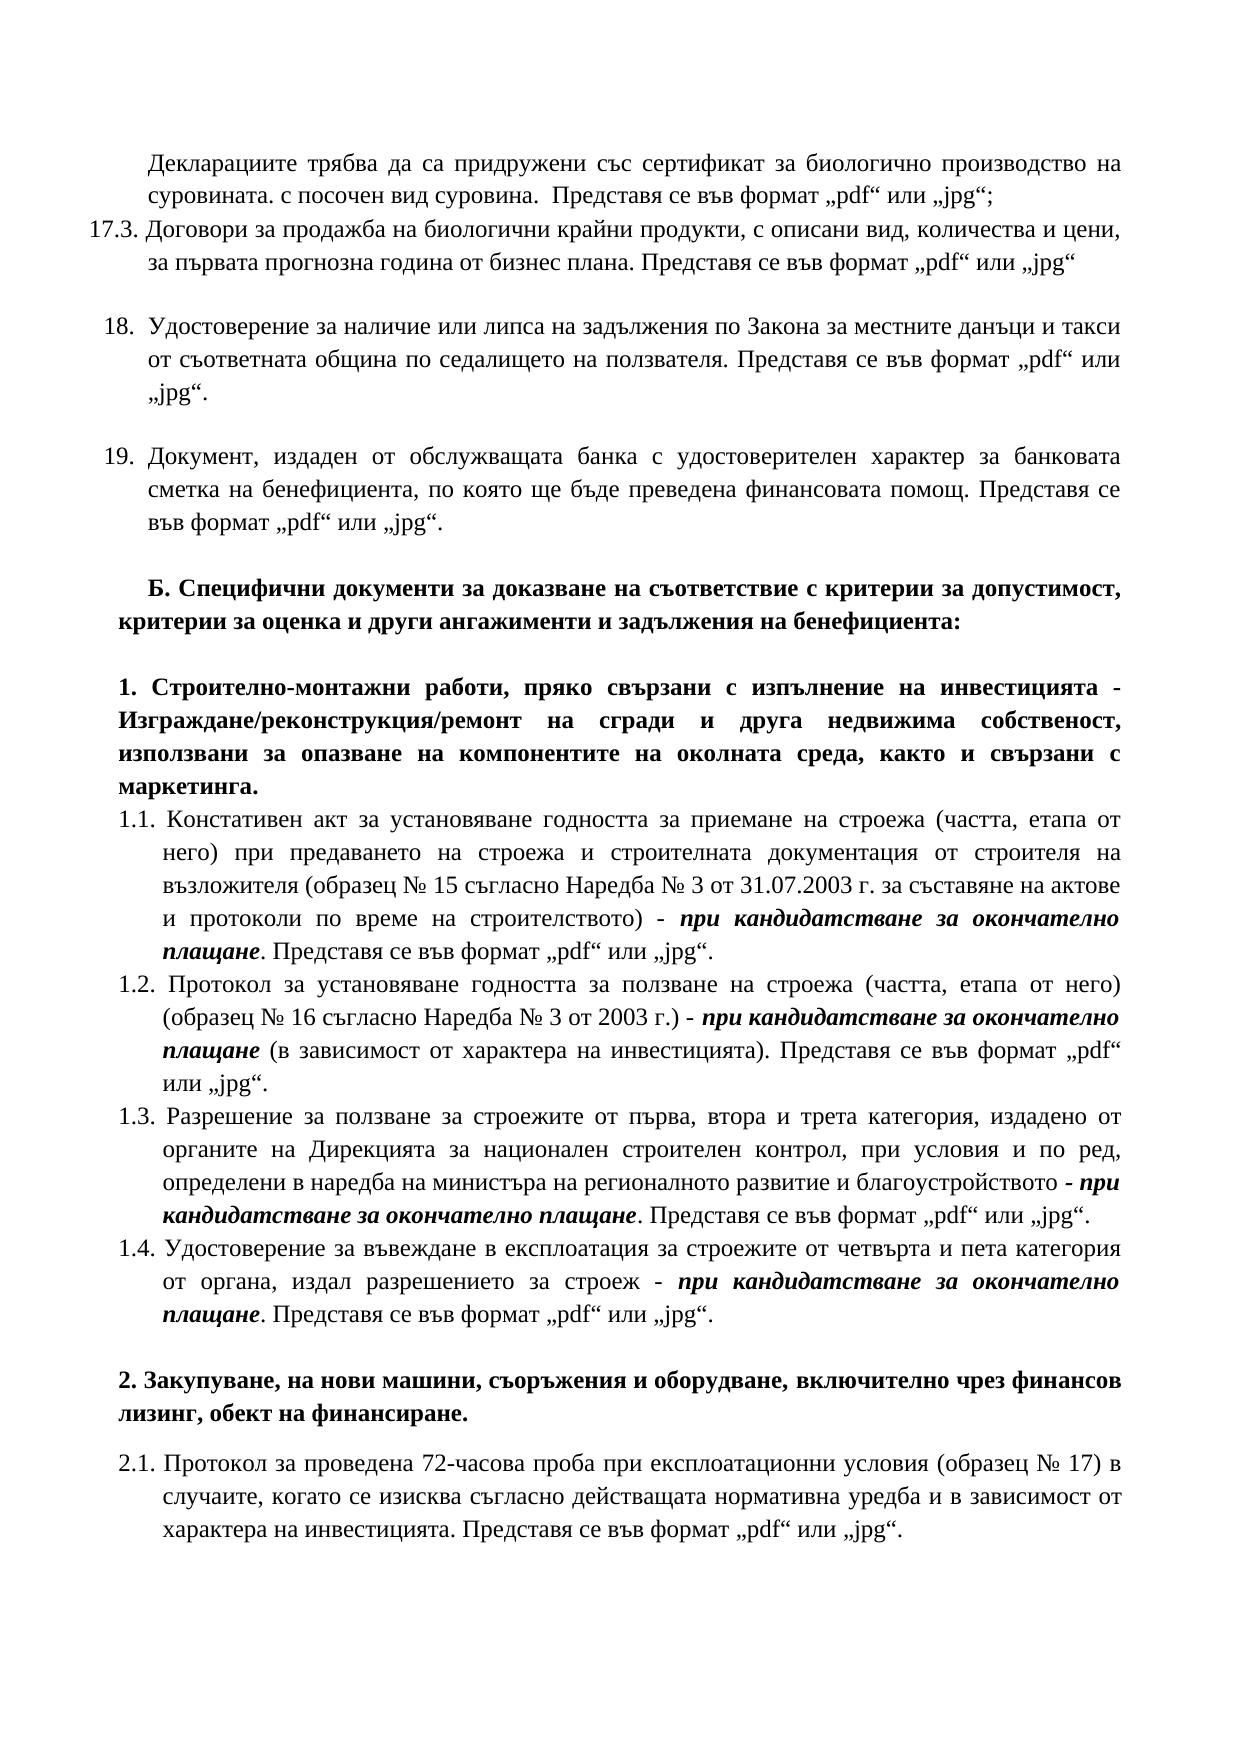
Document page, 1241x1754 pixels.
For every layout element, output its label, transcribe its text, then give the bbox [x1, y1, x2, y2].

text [88, 148, 1122, 209]
text 17.3. Договори за продажба на биологични крайни продукти, с описани вид, количества и цени, за първата прогнозна година от бизнес плана. Представя се във формат „pdf“ или „jpg“ [88, 214, 1122, 275]
text 1.1. Констативен акт за установяване годността за приемане на строежа (частта, етапа от него) при предаването на строежа и строителната документация от строителя на възложителя (образец № 15 съгласно Наредба № 3 от 31.07.2003 г. за съставяне на актове и протоколи по време на строителството) - при кандидатстване за окончателно плащане. Представя се във формат „pdf“ или „jpg“. [118, 804, 1122, 965]
list Документ, издаден от обслужващата банка с удостоверителен характер за банковата сметка на бенефициента, по която ще бъде преведена финансовата помощ. Представя се във формат „pdf“ или „jpg“. [103, 441, 1122, 536]
text 1.4. Удостоверение за въвеждане в експлоатация за строежите от четвърта и пета категория от органа, издал разрешението за строеж - при кандидатстване за окончателно плащане. Представя се във формат „pdf“ или „jpg“. [118, 1233, 1122, 1328]
text 1. Строително-монтажни работи, пряко свързани с изпълнение на инвестицията - Изграждане/реконструкция/ремонт на сгради и друга недвижима собственост, използвани за опазване на компонентите на околната среда, както и свързани с маркетинга. [118, 672, 1122, 800]
text 2.1. Протокол за проведена 72-часова проба при експлоатационни условия (образец № 17) в случаите, когато се изисква съгласно действащата нормативна уредба и в зависимост от характера на инвестицията. Представя се във формат „pdf“ или „jpg“. [118, 1448, 1122, 1543]
text 1.3. Разрешение за ползване за строежите от първа, втора и трета категория, издадено от органите на Дирекцията за национален строителен контрол, при условия и по ред, определени в наредба на министъра на регионалното развитие и благоустройството - при кандидатстване за окончателно плащане. Представя се във формат „pdf“ или „jpg“. [118, 1101, 1122, 1229]
text Б. Специфични документи за доказване на съответствие с критерии за допустимост, критерии за оценка и други ангажименти и задължения на бенефициента: [118, 573, 1122, 635]
text 2. Закупуване, на нови машини, съоръжения и оборудване, включително чрез финансов лизинг, обект на финансиране. [118, 1365, 1122, 1427]
text 1.2. Протокол за установяване годността за ползване на строежа (частта, етапа от него) (образец № 16 съгласно Наредба № 3 от 2003 г.) - при кандидатстване за окончателно плащане (в зависимост от характера на инвестицията). Представя се във формат „pdf“ или „jpg“. [118, 969, 1122, 1097]
list Удостоверение за наличие или липса на задължения по Закона за местните данъци и такси от съответната община по седалището на ползвателя. Представя се във формат „pdf“ или „jpg“. [103, 311, 1122, 406]
